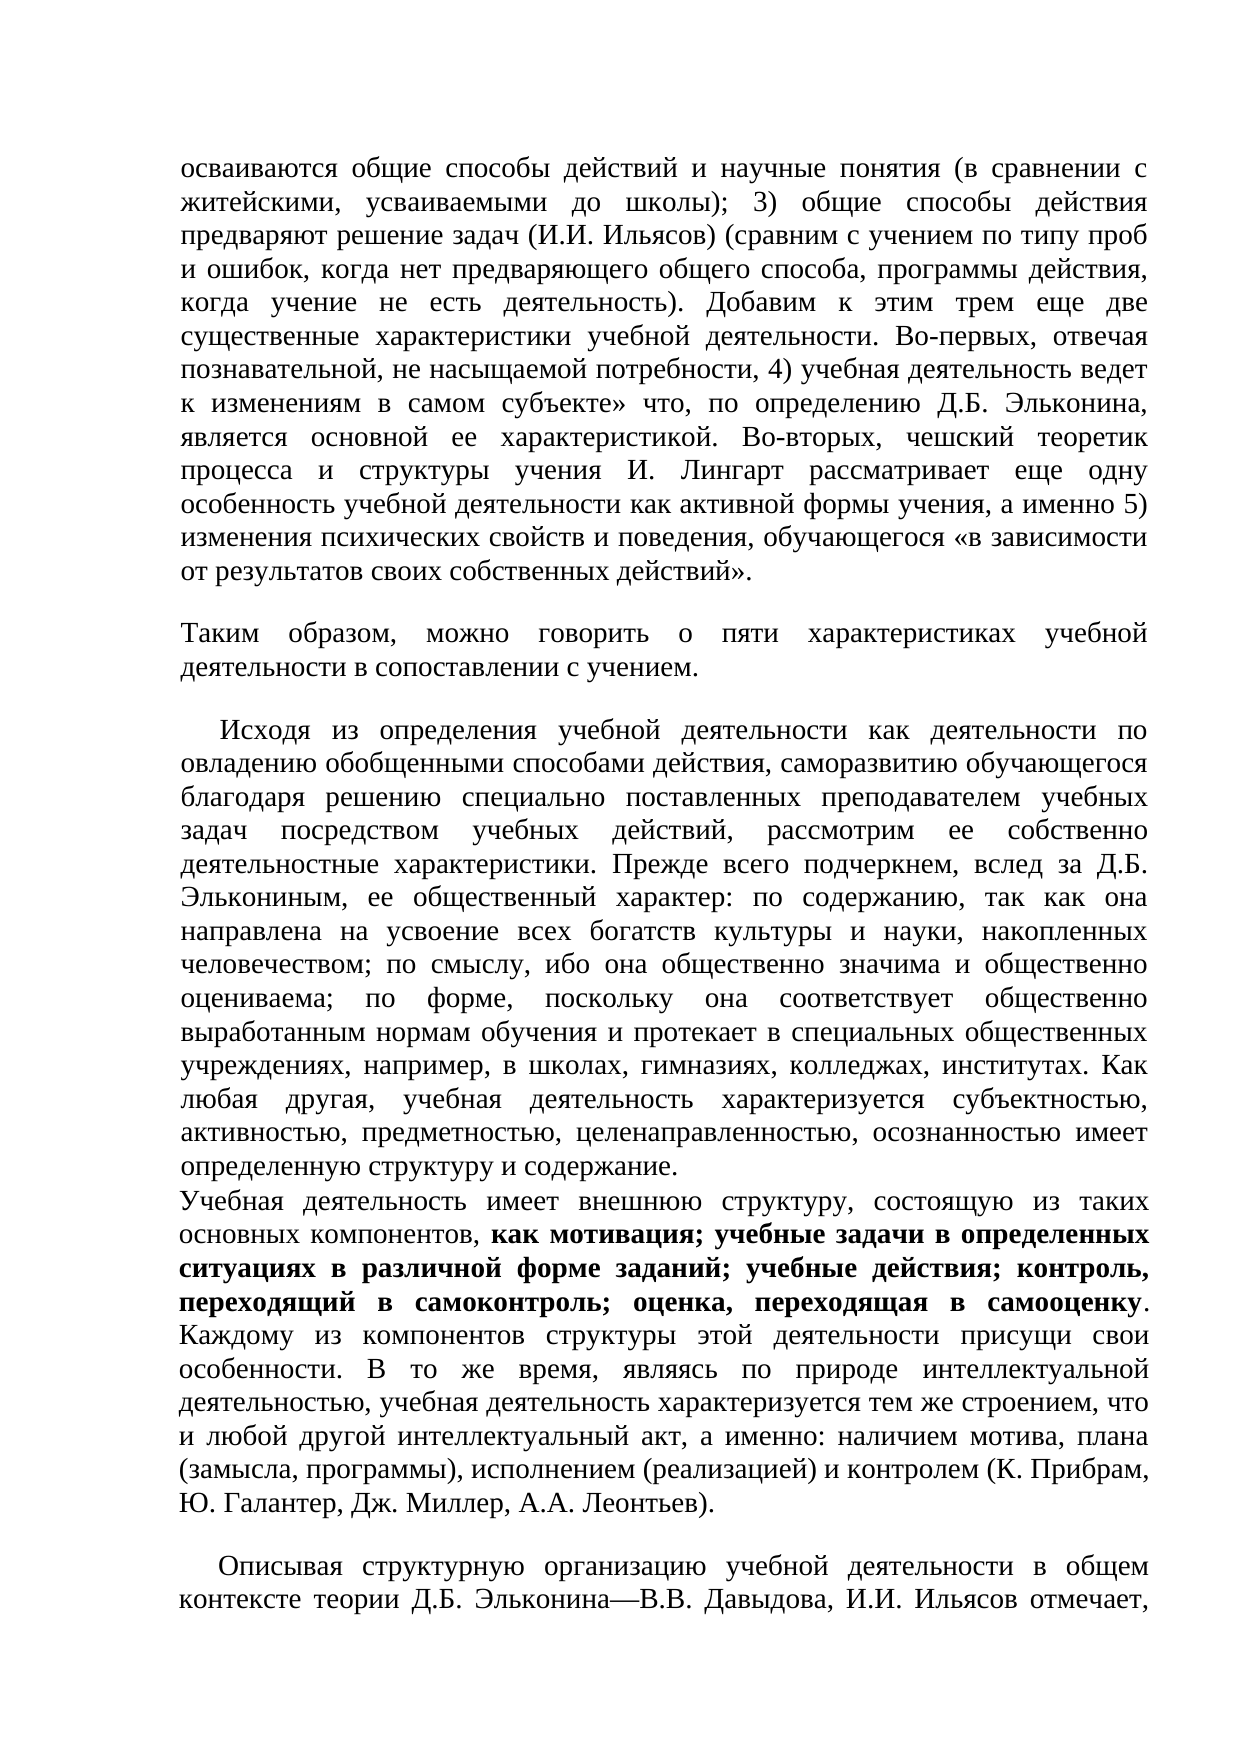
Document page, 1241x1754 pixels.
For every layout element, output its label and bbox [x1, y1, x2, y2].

table_header [177, 118, 1152, 1616]
